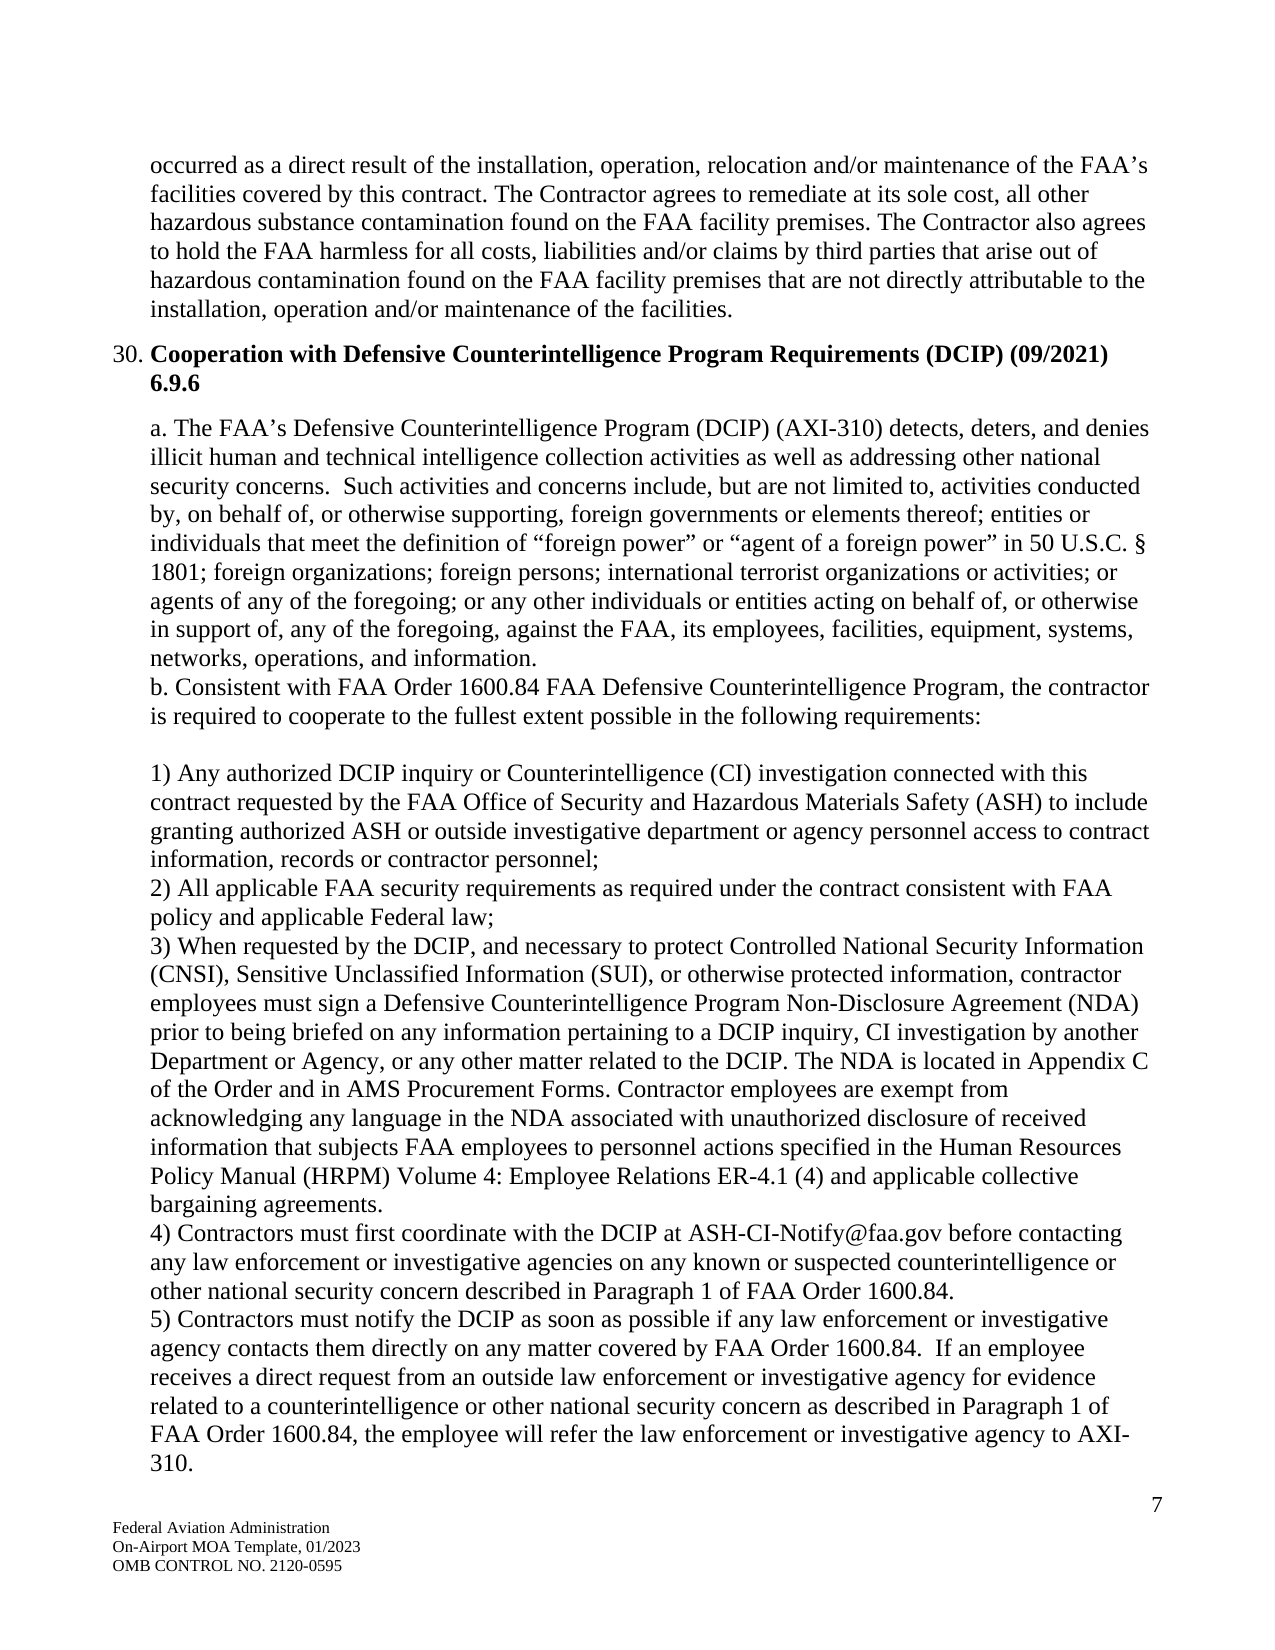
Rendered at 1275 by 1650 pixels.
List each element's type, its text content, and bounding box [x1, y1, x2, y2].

list Cooperation with Defensive Counterintelligence Program Requirements (DCIP) (09/2021) 6.9.6 Insert in all real estate contracts where contractor employees will either (1) have unescorted access to non-public areas of FAA facilities; (2) have access to non-public portions of FAA equipment, network, or information systems; or (3) have access to Classified National Security Information (CNSI), Sensitive Unclassified Information (SUI); or otherwise protected information in possession of the FAA. [112, 339, 1162, 397]
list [112, 150, 1162, 322]
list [150, 413, 1162, 1477]
